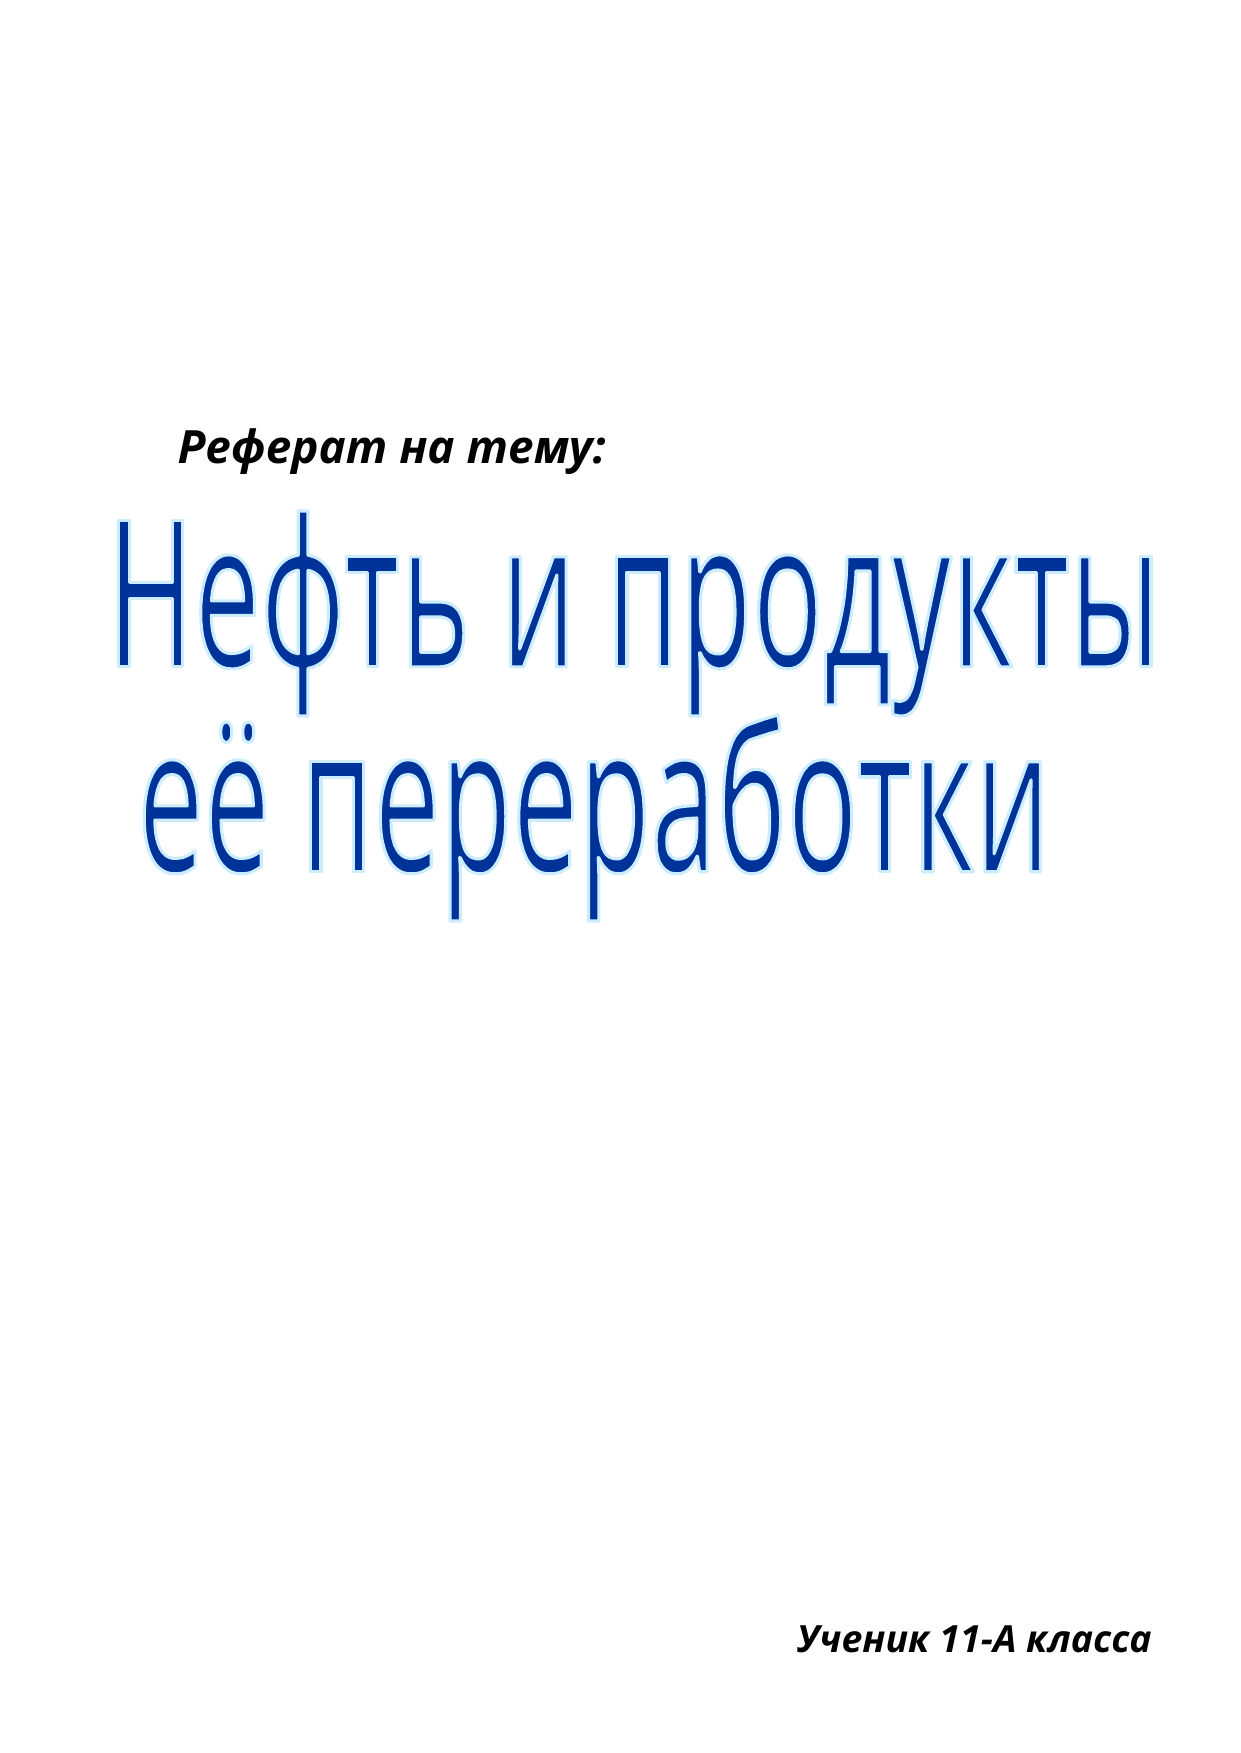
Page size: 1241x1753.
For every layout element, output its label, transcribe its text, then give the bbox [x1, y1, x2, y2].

text Ученик 11-А класса [177, 1612, 1152, 1663]
text Реферат на тему: [177, 414, 1152, 476]
